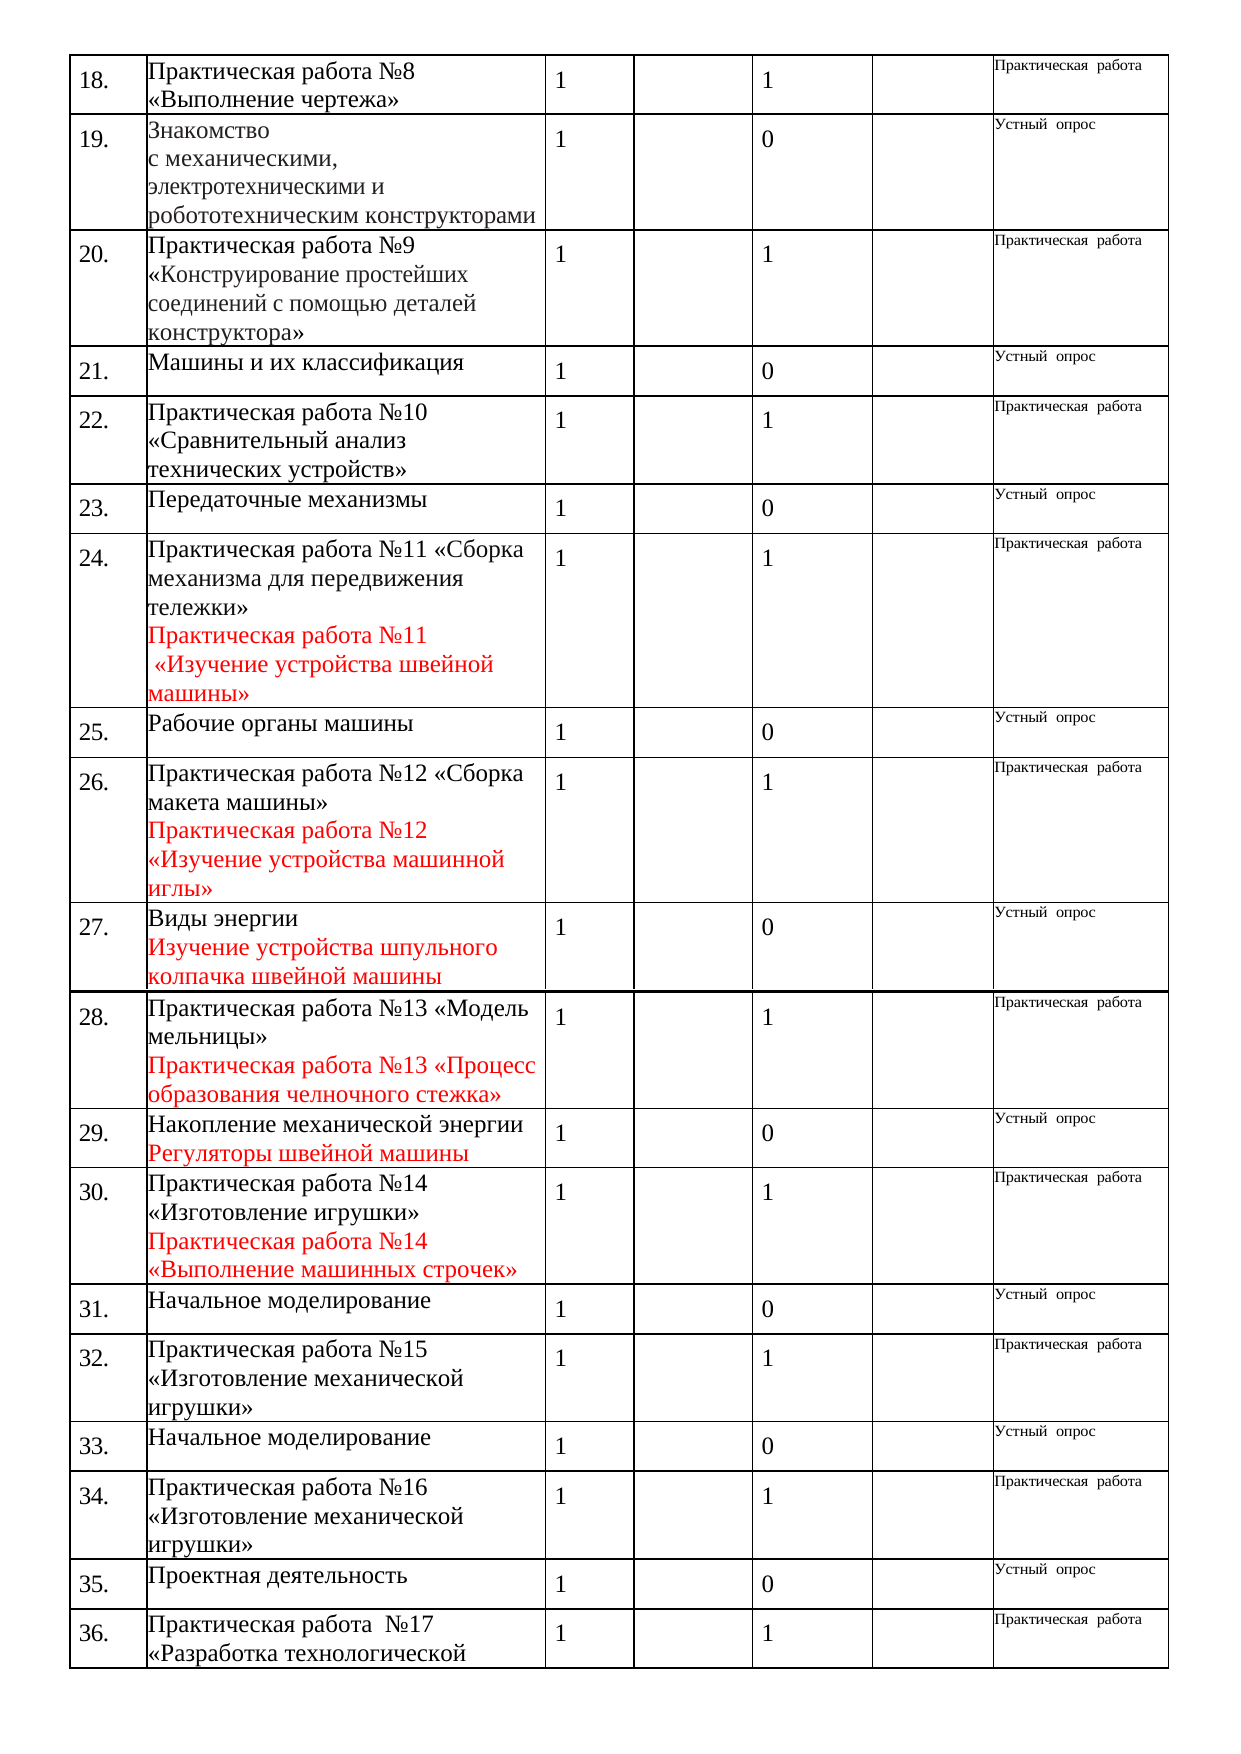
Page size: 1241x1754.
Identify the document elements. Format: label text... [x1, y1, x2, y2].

table_cell Практическая работа №11 «Сборка механизма для передвижения тележки» Практическая работа №11 «Изучение устройства швейной машины» [148, 534, 545, 707]
table_cell Практическая работа №10 «Сравнительный анализ технических устройств» [148, 397, 545, 483]
table_cell 1 [546, 1472, 633, 1558]
table_cell 0 [753, 903, 872, 989]
table_header 1 [546, 993, 633, 1108]
table_cell 1 [546, 1109, 633, 1167]
table_cell Практическая работа №8 «Выполнение чертежа» [148, 56, 545, 113]
table_cell 1 [546, 903, 633, 989]
table_cell [873, 231, 993, 345]
table_cell [635, 397, 752, 483]
table_cell 1 [753, 56, 872, 113]
table_cell Практическая работа [994, 1168, 1168, 1283]
table_cell 26. [71, 758, 146, 902]
table_cell [635, 1335, 752, 1421]
table_cell 1 [546, 231, 633, 345]
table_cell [148, 1610, 545, 1667]
table_cell [873, 115, 993, 229]
table_cell 1 [546, 56, 633, 113]
table_cell 24. [71, 534, 146, 707]
table_cell Знакомство с механическими, электротехническими и робототехническим конструкторами [148, 115, 545, 229]
table_cell Практическая работа [994, 758, 1168, 902]
table_cell [873, 397, 993, 483]
table_cell [635, 56, 752, 113]
table_cell [635, 1168, 752, 1283]
table_cell Практическая работа [994, 231, 1168, 345]
table_cell Практическая работа [994, 56, 1168, 113]
table_cell 0 [753, 1109, 872, 1167]
table_cell 1 [753, 534, 872, 707]
table_header [873, 993, 993, 1108]
table_cell 31. [71, 1285, 146, 1333]
table_cell 1 [546, 1422, 633, 1470]
table_cell 21. [71, 347, 146, 395]
table_cell 19. [71, 115, 146, 229]
table_cell 18. [71, 56, 146, 113]
table_cell Практическая работа [994, 1610, 1168, 1667]
table_cell [873, 56, 993, 113]
table_cell [873, 1472, 993, 1558]
table_cell [635, 347, 752, 395]
table_cell Практическая работа №9 «Конструирование простейших соединений с помощью деталей конструктора» [148, 231, 545, 345]
table_cell 20. [71, 231, 146, 345]
table_cell 0 [753, 347, 872, 395]
table_cell Устный опрос [994, 903, 1168, 989]
table_cell Проектная деятельность [148, 1560, 545, 1608]
table_header Практическая работа [994, 993, 1168, 1108]
table_cell 36. [71, 1610, 146, 1667]
table_cell [635, 231, 752, 345]
table_cell Устный опрос [994, 1560, 1168, 1608]
table_cell Практическая работа [994, 534, 1168, 707]
table_cell 0 [753, 1560, 872, 1608]
table_cell 1 [546, 534, 633, 707]
table_cell [873, 347, 993, 395]
table_cell 1 [546, 1560, 633, 1608]
table_cell 0 [753, 708, 872, 756]
table_cell 1 [753, 1472, 872, 1558]
table_cell 1 [753, 1168, 872, 1283]
table_cell Накопление механической энергии Регуляторы швейной машины [148, 1109, 545, 1167]
table_cell [873, 903, 993, 989]
table_cell Устный опрос [994, 1285, 1168, 1333]
table_header 1 [753, 993, 872, 1108]
table_cell [873, 1422, 993, 1470]
table_cell 0 [753, 1422, 872, 1470]
table_cell [635, 1285, 752, 1333]
table_cell 33. [71, 1422, 146, 1470]
table_cell [873, 1109, 993, 1167]
table_cell 0 [753, 485, 872, 533]
table_cell 22. [71, 397, 146, 483]
table_cell 1 [753, 231, 872, 345]
table_cell [635, 903, 752, 989]
table_header 28. [71, 993, 146, 1108]
table_cell 1 [546, 1335, 633, 1421]
table_cell [635, 1560, 752, 1608]
table_cell Устный опрос [994, 1109, 1168, 1167]
table_cell Практическая работа №12 «Сборка макета машины» Практическая работа №12 «Изучение устройства машинной иглы» [148, 758, 545, 902]
table_cell [635, 758, 752, 902]
table_cell [873, 1285, 993, 1333]
table_cell [635, 534, 752, 707]
table_cell [873, 485, 993, 533]
table_cell Практическая работа [994, 397, 1168, 483]
table_cell Передаточные механизмы [148, 485, 545, 533]
table_cell 30. [71, 1168, 146, 1283]
table_cell 1 [546, 1168, 633, 1283]
table_cell 1 [546, 347, 633, 395]
table_cell [635, 1610, 752, 1667]
table_cell [635, 115, 752, 229]
table_header [635, 993, 752, 1108]
table_cell 27. [71, 903, 146, 989]
table_cell 1 [753, 1335, 872, 1421]
table_cell 0 [753, 115, 872, 229]
table_cell [873, 1610, 993, 1667]
table_cell Начальное моделирование [148, 1422, 545, 1470]
table_cell Практическая работа [994, 1335, 1168, 1421]
table_cell Устный опрос [994, 347, 1168, 395]
table_cell Устный опрос [994, 1422, 1168, 1470]
table_cell Практическая работа №16 «Изготовление механической игрушки» [148, 1472, 545, 1558]
table_cell Виды энергии Изучение устройства шпульного колпачка швейной машины [148, 903, 545, 989]
table_cell [873, 708, 993, 756]
table_cell Рабочие органы машины [148, 708, 545, 756]
table_cell 32. [71, 1335, 146, 1421]
table_cell 29. [71, 1109, 146, 1167]
table_cell 1 [546, 397, 633, 483]
table_cell 23. [71, 485, 146, 533]
table_cell 1 [546, 1285, 633, 1333]
table_cell 1 [546, 115, 633, 229]
table_cell Машины и их классификация [148, 347, 545, 395]
table_cell Практическая работа [994, 1472, 1168, 1558]
table_cell 1 [753, 758, 872, 902]
table_cell Практическая работа №14 «Изготовление игрушки» Практическая работа №14 «Выполнение машинных строчек» [148, 1168, 545, 1283]
table_cell 1 [546, 758, 633, 902]
table_cell [873, 1168, 993, 1283]
table_cell 1 [753, 397, 872, 483]
table_cell 0 [753, 1285, 872, 1333]
table_cell [635, 1109, 752, 1167]
table_cell [635, 1422, 752, 1470]
table_cell 1 [546, 1610, 633, 1667]
table_cell [873, 758, 993, 902]
table_cell 1 [546, 485, 633, 533]
table_cell 34. [71, 1472, 146, 1558]
table_cell 35. [71, 1560, 146, 1608]
table_cell [873, 534, 993, 707]
table_cell [873, 1335, 993, 1421]
table_cell [635, 1472, 752, 1558]
table_cell [635, 708, 752, 756]
table_header Практическая работа №13 «Модель мельницы» Практическая работа №13 «Процесс образования челночного стежка» [148, 993, 545, 1108]
table_cell [873, 1560, 993, 1608]
table_cell Устный опрос [994, 115, 1168, 229]
table_cell Начальное моделирование [148, 1285, 545, 1333]
table_cell 25. [71, 708, 146, 756]
table_cell Устный опрос [994, 708, 1168, 756]
table_cell Устный опрос [994, 485, 1168, 533]
table_cell Практическая работа №15 «Изготовление механической игрушки» [148, 1335, 545, 1421]
table_cell [635, 485, 752, 533]
table_cell 1 [753, 1610, 872, 1667]
table_cell 1 [546, 708, 633, 756]
